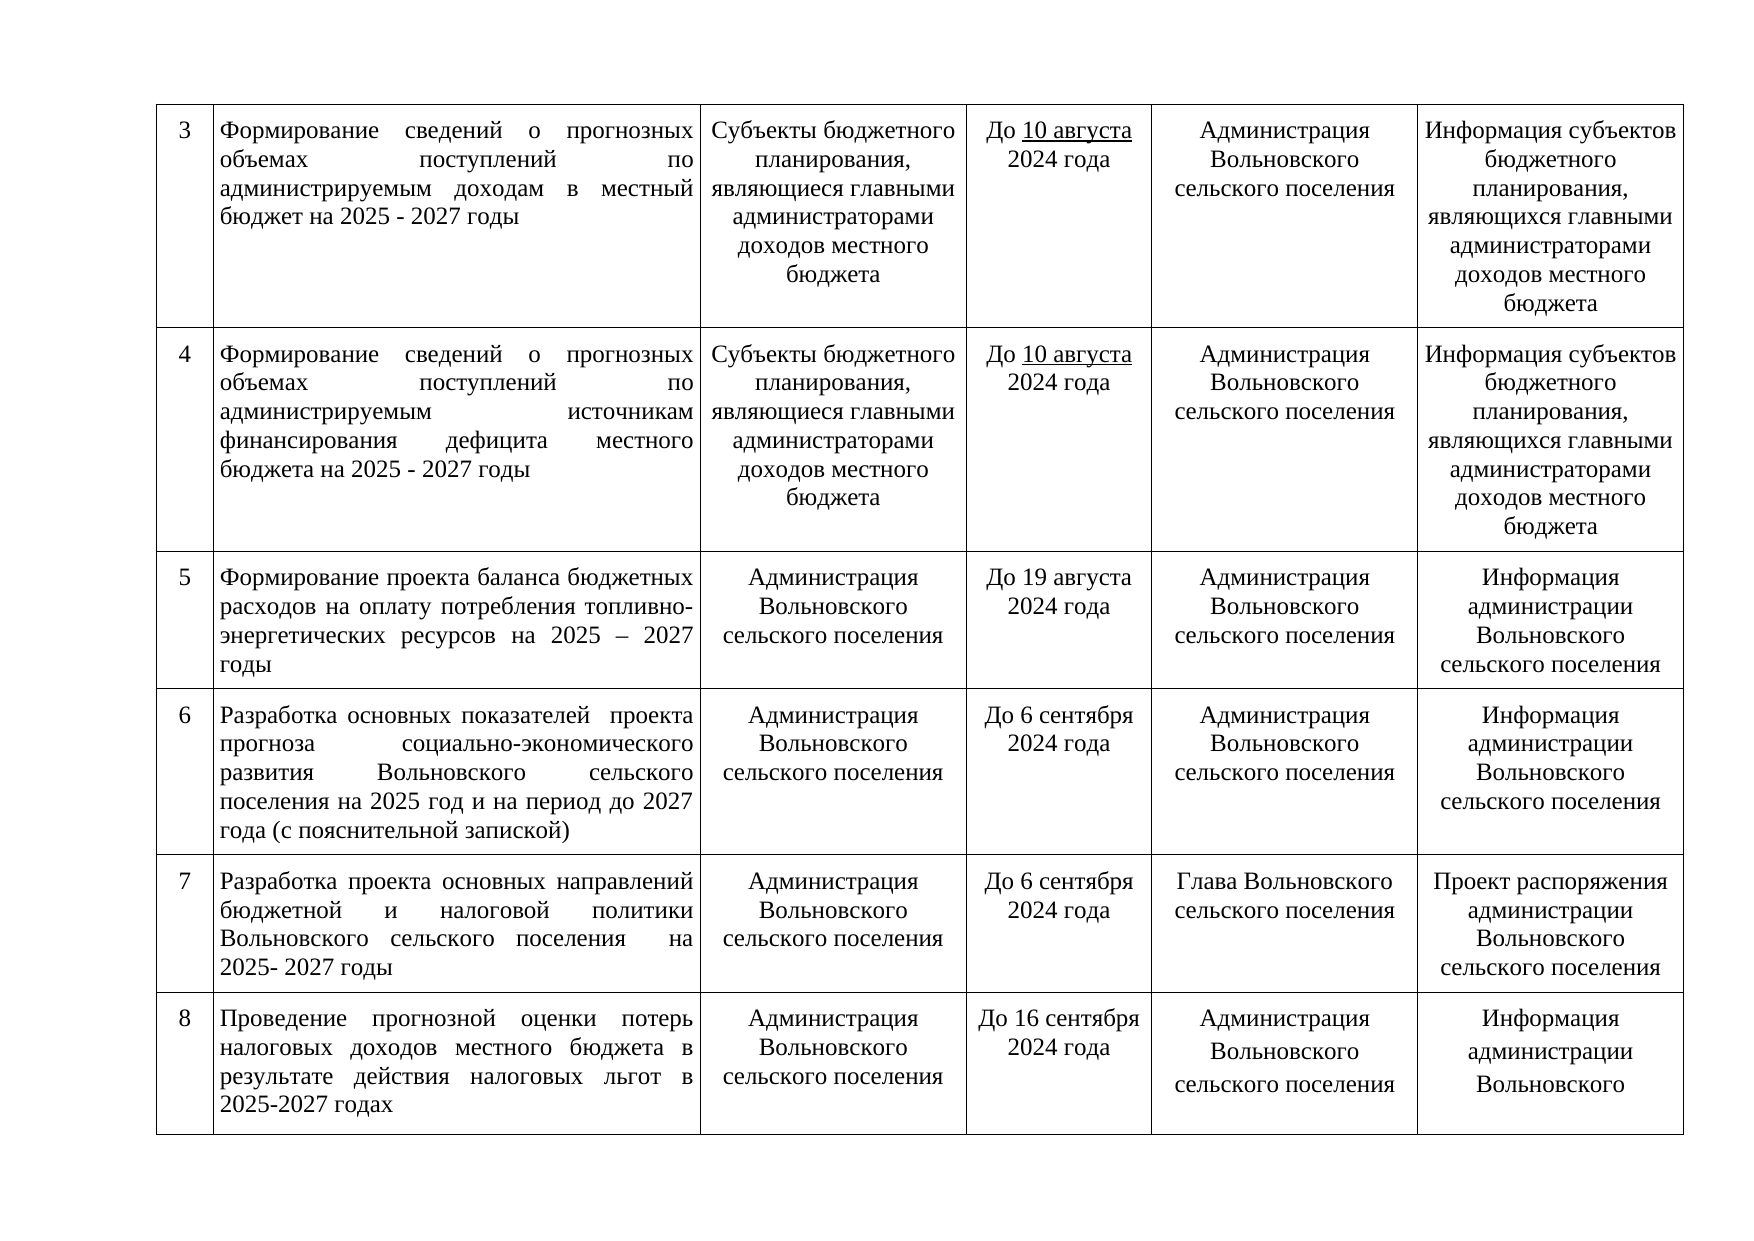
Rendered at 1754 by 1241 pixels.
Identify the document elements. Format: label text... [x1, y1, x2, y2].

table_cell Разработка основных показателей проекта прогноза социально-экономического развития Вольновского сельского поселения на 2025 год и на период до 2027 года (с пояснительной запиской) [214, 689, 700, 854]
table_cell Глава Вольновского сельского поселения [1152, 855, 1417, 992]
table_cell До 6 сентября 2024 года [967, 689, 1151, 854]
table_cell 7 [157, 855, 213, 992]
table_cell Информация администрации Вольновского сельского поселения [1418, 689, 1683, 854]
table_cell Субъекты бюджетного планирования, являющиеся главными администраторами доходов местного бюджета [701, 328, 966, 551]
table_cell Разработка проекта основных направлений бюджетной и налоговой политики Вольновского сельского поселения на 2025- 2027 годы [214, 855, 700, 992]
table_cell Информация администрации Вольновского сельского поселения [1418, 552, 1683, 688]
table_cell До 19 августа 2024 года [967, 552, 1151, 688]
table_cell Администрация Вольновского сельского поселения [701, 855, 966, 992]
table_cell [1152, 105, 1417, 327]
table_cell Формирование сведений о прогнозных объемах поступлений по администрируемым доходам в местный бюджет на 2025 - 2027 годы [214, 105, 700, 327]
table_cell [701, 993, 966, 1133]
table_cell 3 [157, 105, 213, 327]
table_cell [214, 993, 700, 1133]
table_cell Администрация Вольновского сельского поселения [1152, 689, 1417, 854]
table_cell Информация субъектов бюджетного планирования, являющихся главными администраторами доходов местного бюджета [1418, 328, 1683, 551]
table_cell 8 [157, 993, 213, 1133]
table_cell Администрация Вольновского сельского поселения [701, 552, 966, 688]
table_cell Проект распоряжения администрации Вольновского сельского поселения [1418, 855, 1683, 992]
table_cell До 10 августа 2024 года [967, 328, 1151, 551]
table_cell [967, 993, 1151, 1133]
table_cell Формирование проекта баланса бюджетных расходов на оплату потребления топливно-энергетических ресурсов на 2025 – 2027 годы [214, 552, 700, 688]
table_cell 4 [157, 328, 213, 551]
table_cell 6 [157, 689, 213, 854]
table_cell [967, 105, 1151, 327]
table_cell Формирование сведений о прогнозных объемах поступлений по администрируемым источникам финансирования дефицита местного бюджета на 2025 - 2027 годы [214, 328, 700, 551]
table_cell Администрация Вольновского сельского поселения [701, 689, 966, 854]
table_cell Администрация Вольновского сельского поселения [1152, 552, 1417, 688]
table_cell Администрация Вольновского сельского поселения [1152, 328, 1417, 551]
table_cell Информация субъектов бюджетного планирования, являющихся главными администраторами доходов местного бюджета [1418, 105, 1683, 327]
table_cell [1418, 993, 1683, 1133]
table_cell 5 [157, 552, 213, 688]
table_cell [1152, 993, 1417, 1133]
table_cell Субъекты бюджетного планирования, являющиеся главными администраторами доходов местного бюджета [701, 105, 966, 327]
table_cell До 6 сентября 2024 года [967, 855, 1151, 992]
